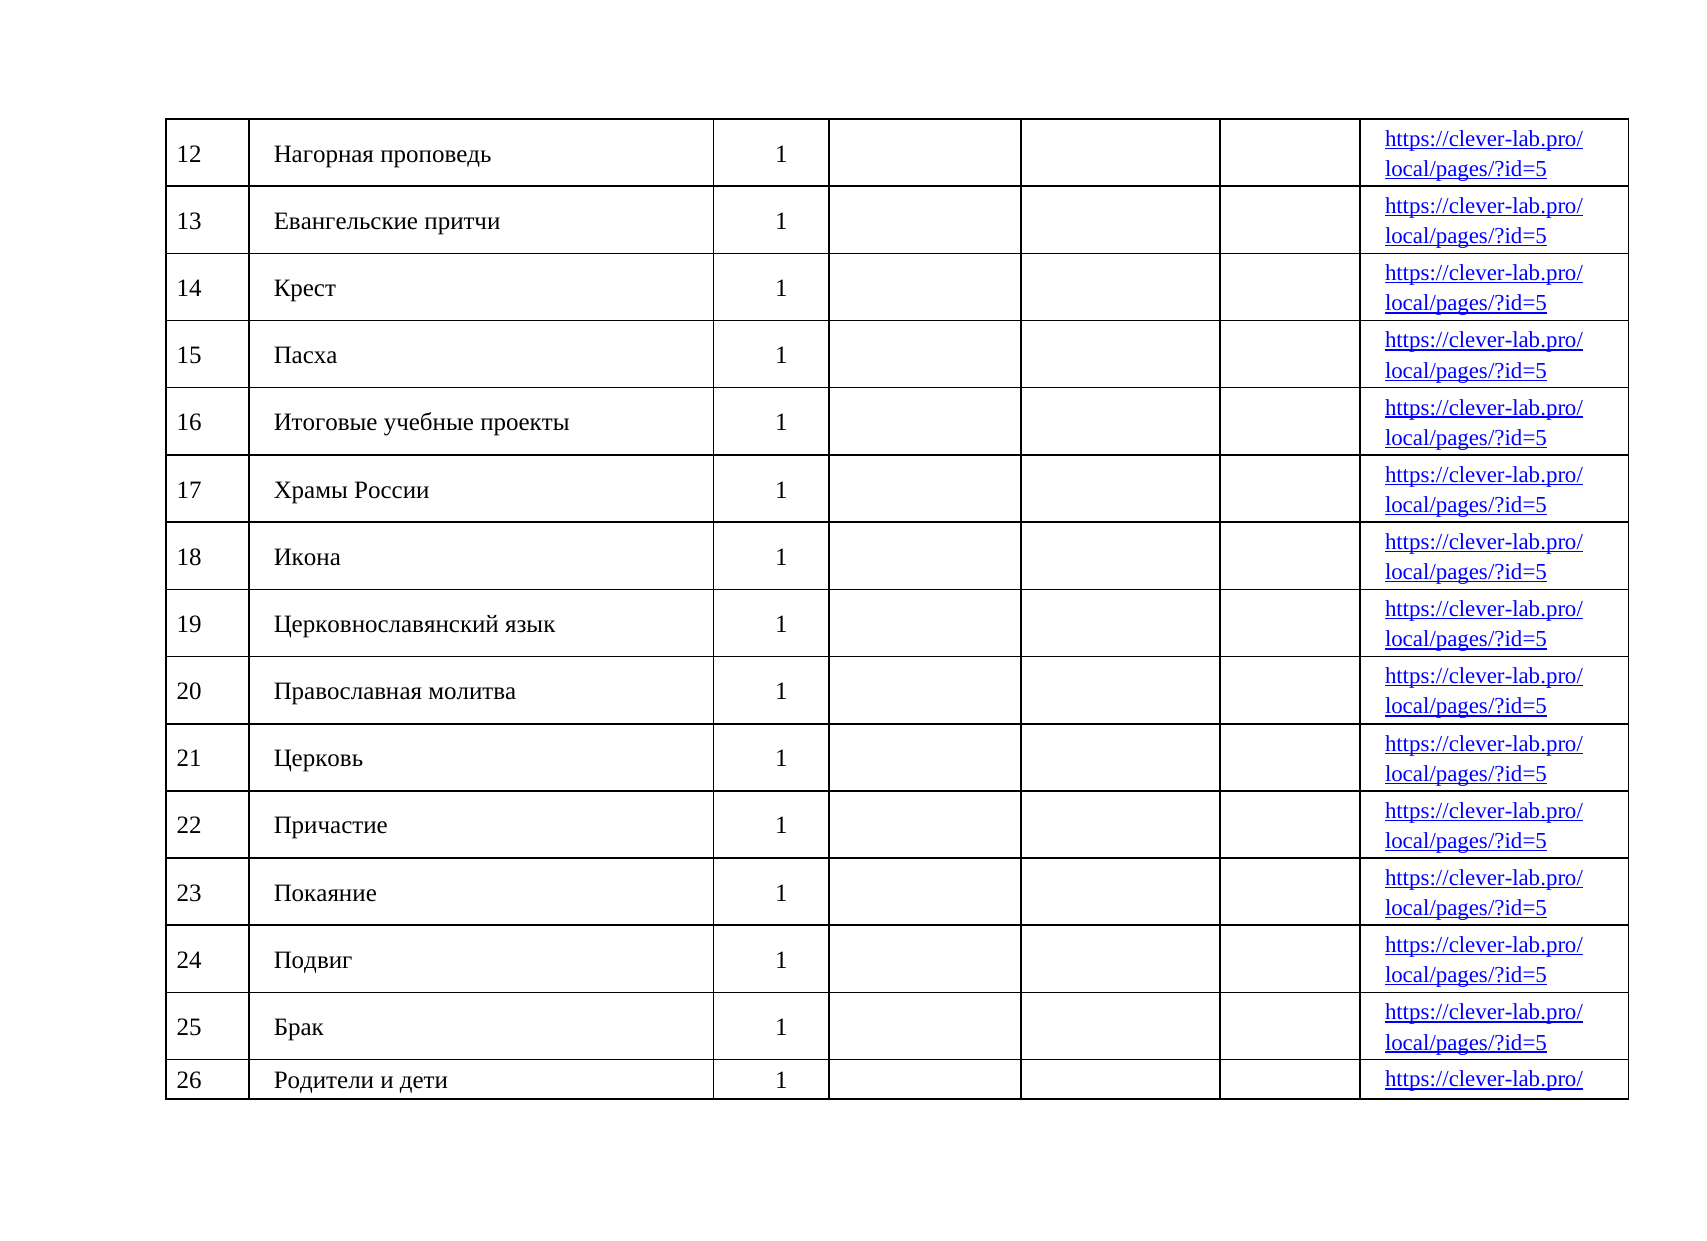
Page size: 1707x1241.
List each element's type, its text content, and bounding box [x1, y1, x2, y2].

table_cell [1022, 523, 1219, 588]
table_cell [1022, 321, 1219, 387]
table_cell https://clever-lab.pro/local/pages/?id=5 [1361, 792, 1628, 857]
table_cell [1361, 254, 1628, 320]
table_cell 24 [167, 926, 248, 992]
table_cell [1221, 1060, 1359, 1098]
table_cell 17 [167, 456, 248, 521]
table_cell 1 [714, 725, 828, 790]
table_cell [1361, 926, 1628, 992]
table_cell https://clever-lab.pro/local/pages/?id=5 [1361, 321, 1628, 387]
table_cell [1221, 187, 1359, 252]
table_cell https://clever-lab.pro/local/pages/?id=5 [1361, 657, 1628, 723]
table_cell [830, 792, 1020, 857]
table_cell [1022, 187, 1219, 252]
table_cell [1221, 725, 1359, 790]
table_cell 15 [167, 321, 248, 387]
table_cell Икона [250, 523, 713, 588]
table_cell [1221, 926, 1359, 992]
table_cell [830, 725, 1020, 790]
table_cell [1361, 1060, 1628, 1098]
table_cell 1 [714, 926, 828, 992]
table_cell https://clever-lab.pro/local/pages/?id=5 [1361, 725, 1628, 790]
table_cell 25 [167, 993, 248, 1059]
table_cell 14 [167, 254, 248, 320]
table_cell https://clever-lab.pro/local/pages/?id=5 [1361, 456, 1628, 521]
table_cell [830, 1060, 1020, 1098]
table_cell Церковнославянский язык [250, 590, 713, 656]
table_cell [1022, 254, 1219, 320]
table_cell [1361, 993, 1628, 1059]
table_cell 1 [714, 388, 828, 454]
table_cell 1 [714, 120, 828, 185]
table_cell [1221, 590, 1359, 656]
table_cell [830, 388, 1020, 454]
table_cell 18 [167, 523, 248, 588]
table_cell [1022, 388, 1219, 454]
table_cell Итоговые учебные проекты [250, 388, 713, 454]
table_cell 1 [714, 187, 828, 252]
table_cell [1022, 456, 1219, 521]
table_cell 1 [714, 523, 828, 588]
table_cell [830, 321, 1020, 387]
table_cell Пасха [250, 321, 713, 387]
table_cell https://clever-lab.pro/local/pages/?id=5 [1361, 859, 1628, 924]
table_cell [1221, 523, 1359, 588]
table_cell 16 [167, 388, 248, 454]
table_cell 1 [714, 657, 828, 723]
table_cell 1 [714, 1060, 828, 1098]
table_cell [830, 120, 1020, 185]
table_cell Крест [250, 254, 713, 320]
table_cell 21 [167, 725, 248, 790]
table_cell [1221, 859, 1359, 924]
table_cell [830, 254, 1020, 320]
table_cell [830, 657, 1020, 723]
table_cell [1022, 657, 1219, 723]
table_cell https://clever-lab.pro/local/pages/?id=5 [1361, 523, 1628, 588]
table_cell Покаяние [250, 859, 713, 924]
table_cell [1022, 926, 1219, 992]
table_cell Церковь [250, 725, 713, 790]
table_cell 26 [167, 1060, 248, 1098]
table_cell [1221, 657, 1359, 723]
table_cell [1221, 321, 1359, 387]
table_cell [830, 523, 1020, 588]
table_cell [1022, 120, 1219, 185]
table_cell Родители и дети [250, 1060, 713, 1098]
table_cell [1022, 859, 1219, 924]
table_cell [830, 993, 1020, 1059]
table_cell 1 [714, 254, 828, 320]
table_cell 13 [167, 187, 248, 252]
table_cell 20 [167, 657, 248, 723]
table_cell [830, 456, 1020, 521]
table_cell Подвиг [250, 926, 713, 992]
table_cell https://clever-lab.pro/local/pages/?id=5 [1361, 590, 1628, 656]
table_cell [1221, 456, 1359, 521]
table_cell [1221, 792, 1359, 857]
table_cell [830, 859, 1020, 924]
table_cell [1022, 1060, 1219, 1098]
table_cell 22 [167, 792, 248, 857]
table_cell [1221, 993, 1359, 1059]
table_cell [830, 187, 1020, 252]
table_cell 19 [167, 590, 248, 656]
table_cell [1361, 120, 1628, 185]
table_cell https://clever-lab.pro/local/pages/?id=5 [1361, 388, 1628, 454]
table_cell 1 [714, 590, 828, 656]
table_cell 23 [167, 859, 248, 924]
table_cell Храмы России [250, 456, 713, 521]
table_cell [1221, 388, 1359, 454]
table_cell Нагорная проповедь [250, 120, 713, 185]
table_cell 1 [714, 792, 828, 857]
table_cell 1 [714, 321, 828, 387]
table_cell 1 [714, 456, 828, 521]
table_cell [1022, 590, 1219, 656]
table_cell Евангельские притчи [250, 187, 713, 252]
table_cell 1 [714, 859, 828, 924]
table_cell 1 [714, 993, 828, 1059]
table_cell Брак [250, 993, 713, 1059]
table_cell Православная молитва [250, 657, 713, 723]
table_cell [1361, 187, 1628, 252]
table_cell [830, 926, 1020, 992]
table_cell [1221, 254, 1359, 320]
table_cell [1221, 120, 1359, 185]
table_cell [1022, 993, 1219, 1059]
table_cell Причастие [250, 792, 713, 857]
table_cell [830, 590, 1020, 656]
table_cell [1022, 792, 1219, 857]
table_cell 12 [167, 120, 248, 185]
table_cell [1022, 725, 1219, 790]
